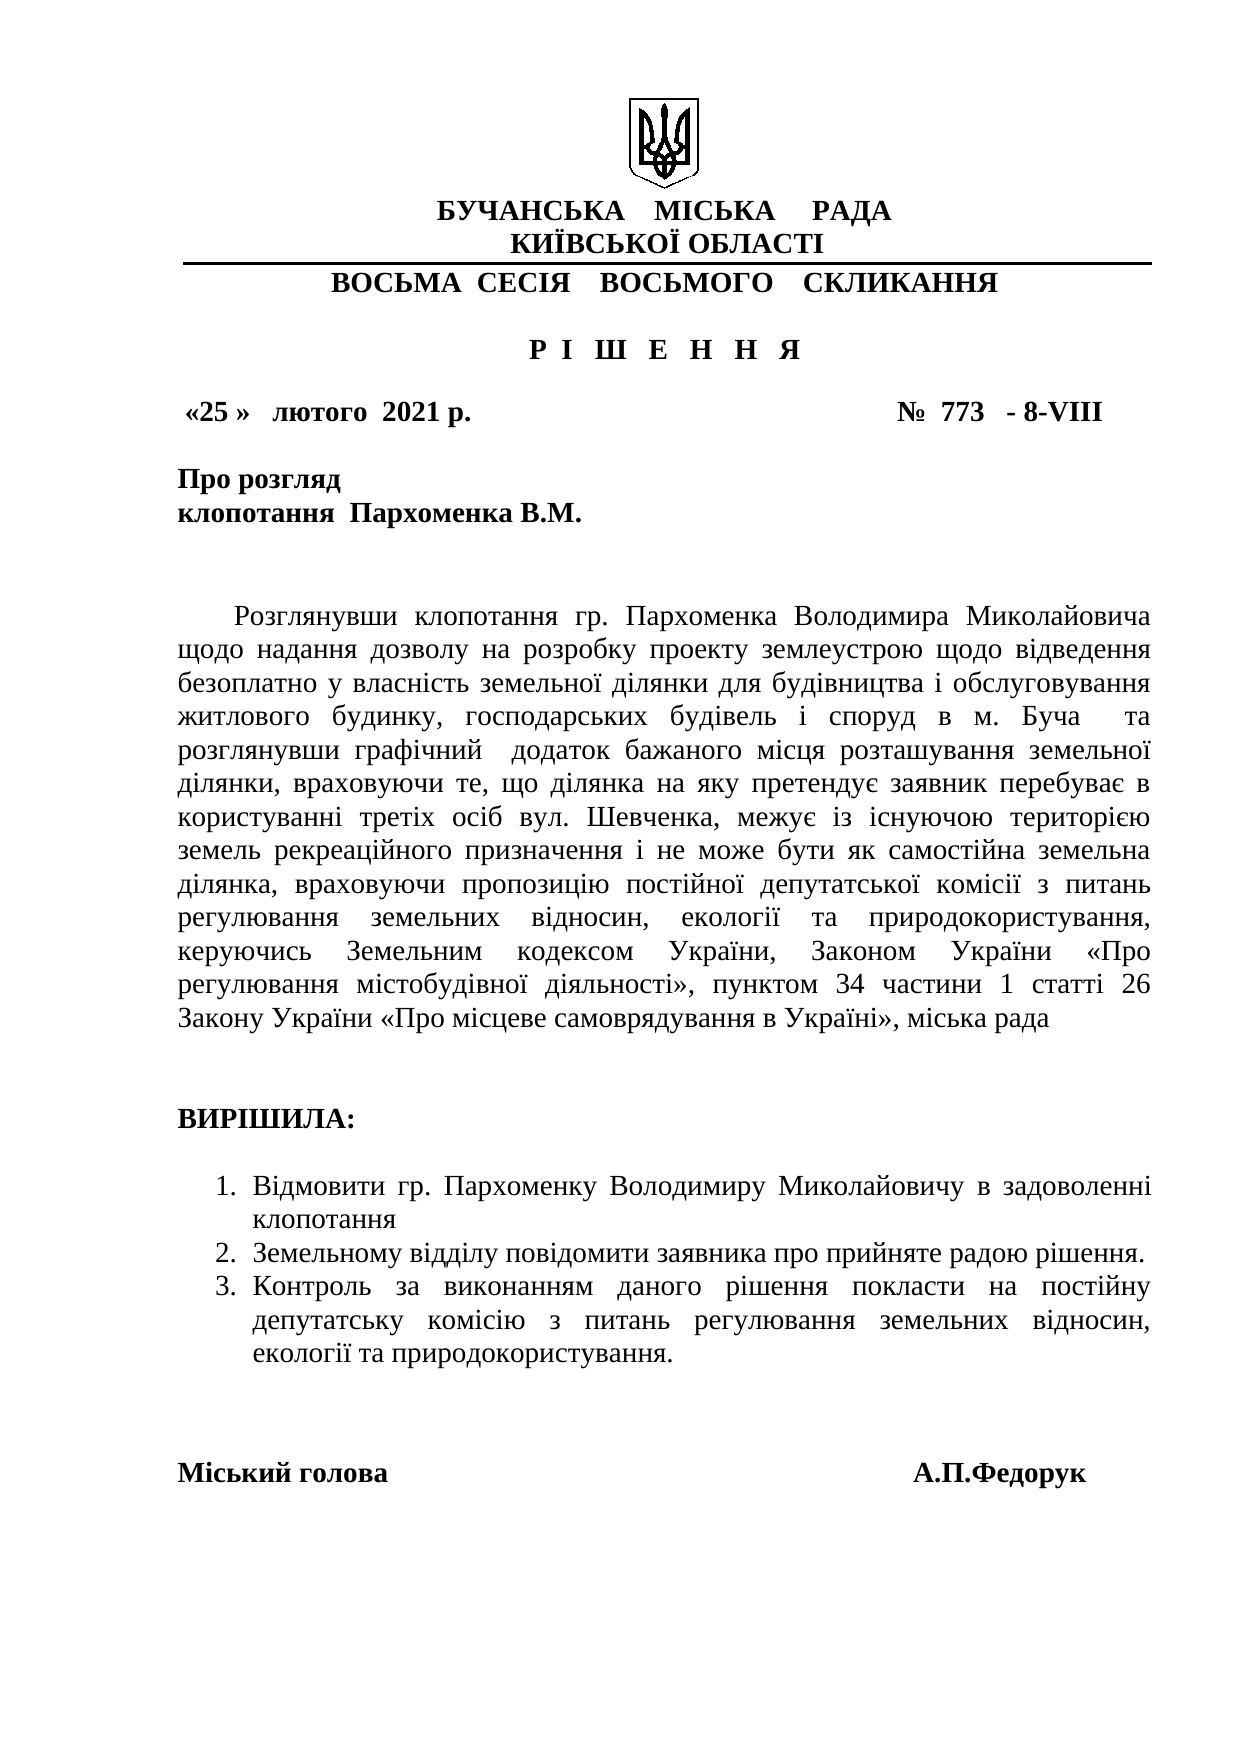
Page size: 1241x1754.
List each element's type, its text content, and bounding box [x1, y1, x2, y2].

text ВИРІШИЛА: [177, 1101, 1152, 1134]
text БУЧАНСЬКА МІСЬКА РАДА [177, 193, 1152, 226]
text «25 » лютого 2021 р. № 773 - 8-VIIІ [177, 394, 1152, 428]
text Р І Ш Е Н Н Я [177, 332, 1152, 366]
text КИЇВСЬКОЇ ОБЛАСТІ [183, 226, 1152, 262]
list Земельному відділу повідомити заявника про прийняте радою рішення. [215, 1235, 1152, 1268]
text Розглянувши клопотання гр. Пархоменка Володимира Миколайовича щодо надання дозволу на розробку проекту землеустрою щодо відведення безоплатно у власність земельної ділянки для будівництва і обслуговування житлового будинку, господарських будівель і споруд в м. Буча та розглянувши графічний додаток бажаного місця розташування земельної ділянки, враховуючи те, що ділянка на яку претендує заявник перебуває в користуванні третіх осіб вул. Шевченка, межує із існуючою територією земель рекреаційного призначення і не може бути як самостійна земельна ділянка, враховуючи пропозицію постійної депутатської комісії з питань регулювання земельних відносин, екології та природокористування, керуючись Земельним кодексом України, Законом України «Про регулювання містобудівної діяльності», пунктом 34 частини 1 статті 26 Закону України «Про місцеве самоврядування в Україні», міська рада [177, 598, 1152, 1034]
text Міський голова А.П.Федорук [177, 1455, 1152, 1489]
list Контроль за виконанням даного рішення покласти на постійну депутатську комісію з питань регулювання земельних відносин, екології та природокористування. [215, 1268, 1152, 1369]
text клопотання Пархоменка В.М. [177, 495, 1152, 528]
text ВОСЬМА СЕСІЯ ВОСЬМОГО СКЛИКАННЯ [177, 265, 1152, 298]
list Відмовити гр. Пархоменку Володимиру Миколайовичу в задоволенні клопотання [215, 1168, 1152, 1235]
text Про розгляд [177, 461, 1152, 495]
